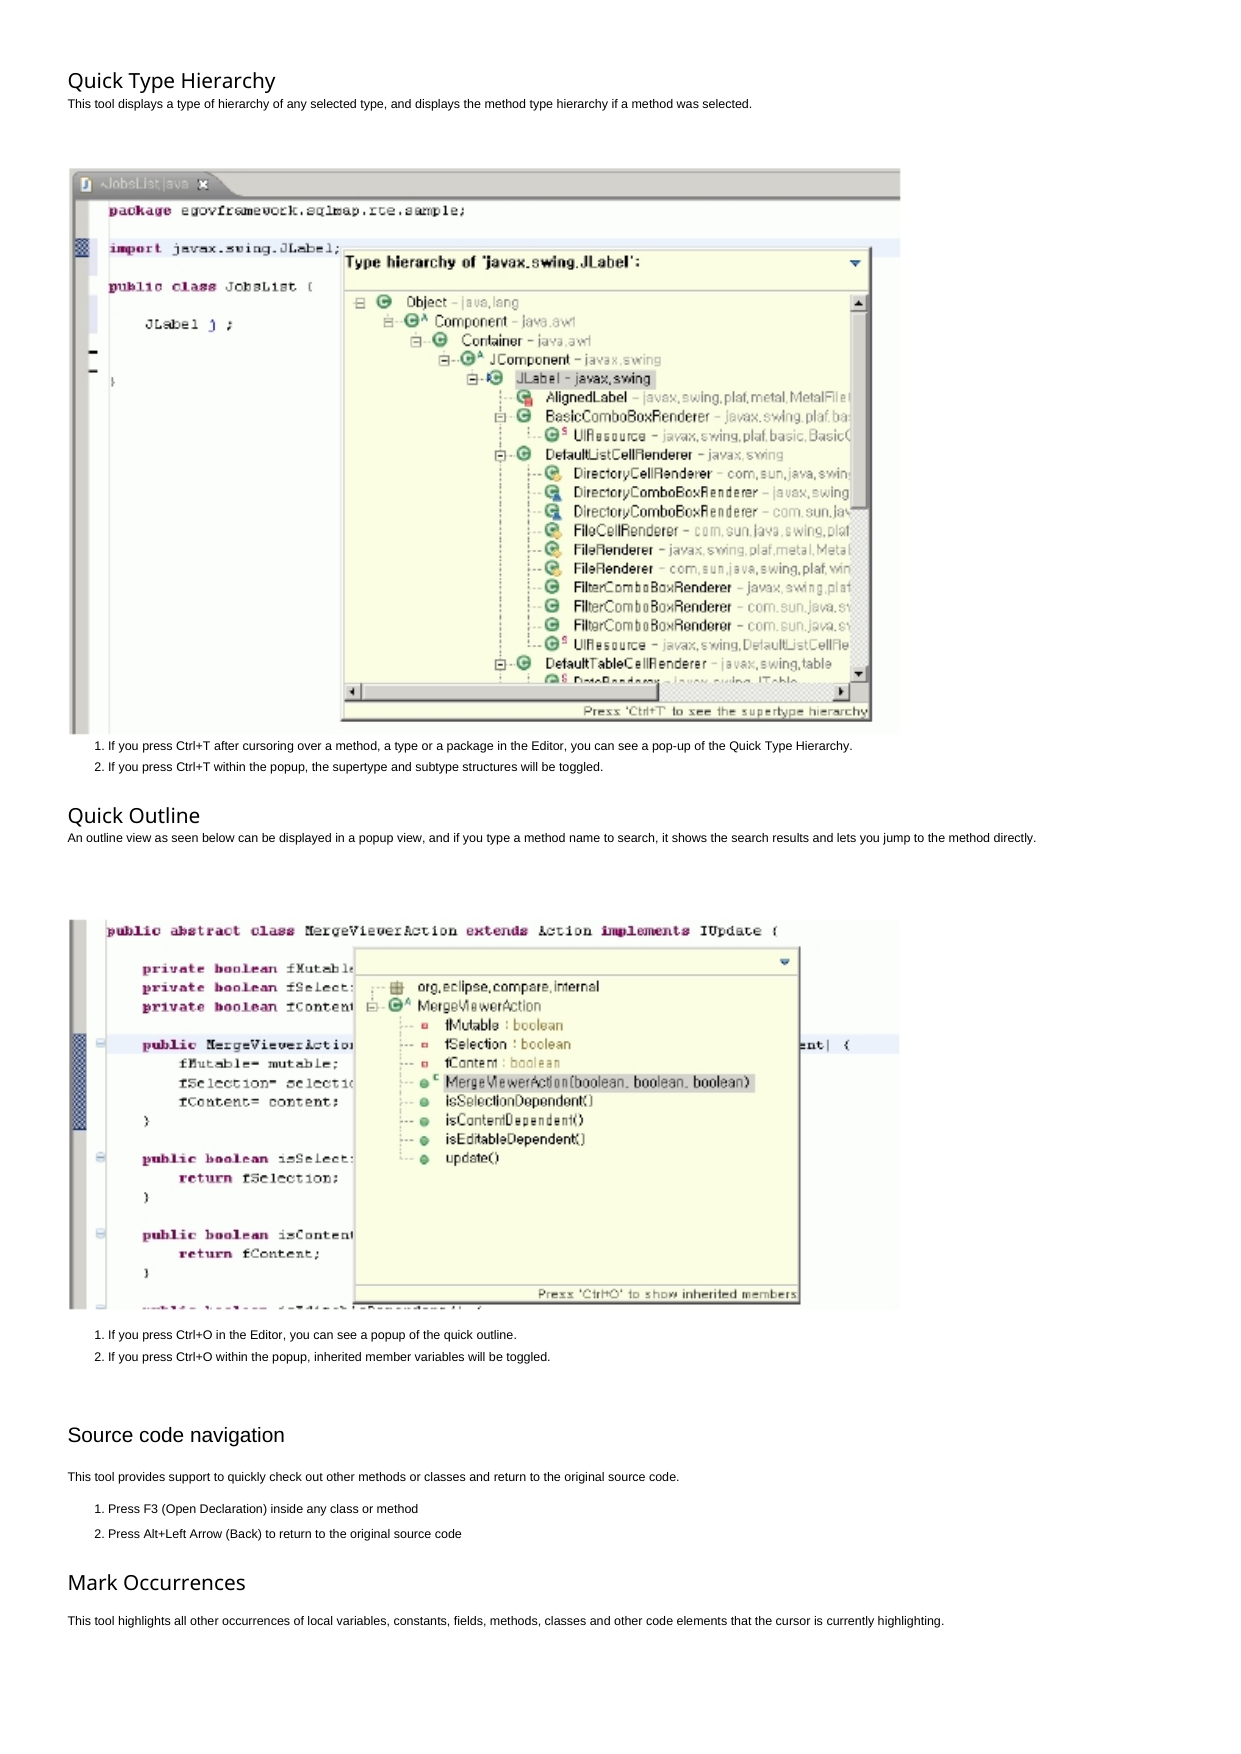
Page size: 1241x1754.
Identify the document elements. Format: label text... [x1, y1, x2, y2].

text 2. If you press Ctrl+O within the popup, inherited member variables will be toggled. [94, 1343, 1240, 1365]
text Quick Type Hierarchy [67, 68, 1240, 94]
text 1. Press F3 (Open Declaration) inside any class or method [94, 1485, 1240, 1520]
text 2. Press Alt+Left Arrow (Back) to return to the original source code [94, 1520, 1240, 1543]
text Quick Outline [67, 803, 1240, 829]
picture [68, 917, 901, 1311]
text Source code navigation [67, 1426, 1240, 1447]
text 2. If you press Ctrl+T within the popup, the supertype and subtype structures will be toggled. [94, 754, 1240, 776]
text An outline view as seen below can be displayed in a popup view, and if you type a method name to search, it shows the search results and lets you jump to the method directly. [67, 829, 1240, 847]
text This tool displays a type of hierarchy of any selected type, and displays the method type hierarchy if a method was selected. [67, 94, 1240, 112]
text 1. If you press Ctrl+T after cursoring over a method, a type or a package in the Editor, you can see a pop-up of the Quick Type Hierarchy. [94, 736, 1240, 754]
text 1. If you press Ctrl+O in the Editor, you can see a popup of the quick outline. [94, 1326, 1240, 1343]
text This tool highlights all other occurrences of local variables, constants, fields, methods, classes and other code elements that the cursor is currently highlighting. [67, 1595, 1240, 1633]
picture [68, 167, 902, 736]
text Mark Occurrences [67, 1570, 1240, 1595]
text This tool provides support to quickly check out other methods or classes and return to the original source code. [67, 1470, 1240, 1485]
